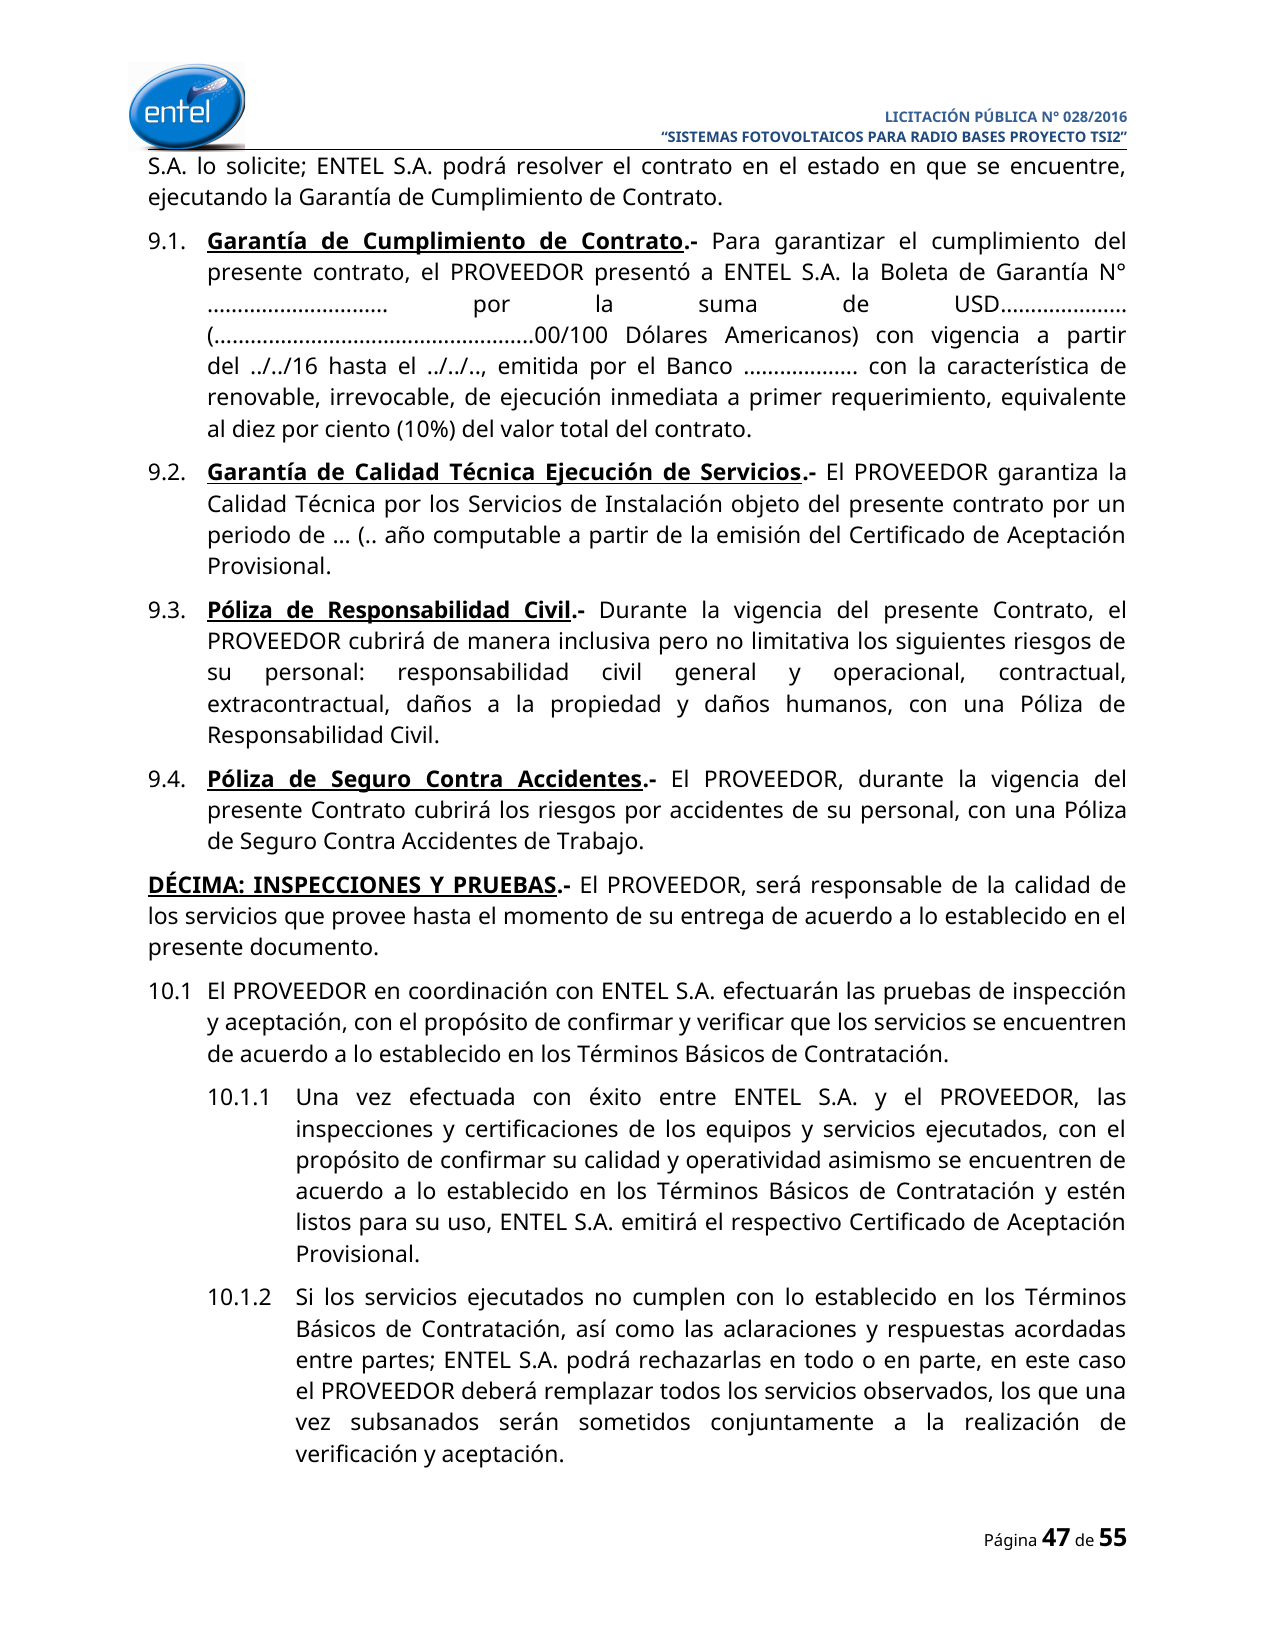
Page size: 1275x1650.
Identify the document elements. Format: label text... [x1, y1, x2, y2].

text 10.1 El PROVEEDOR en coordinación con ENTEL S.A. efectuarán las pruebas de inspección y aceptación, con el propósito de confirmar y verificar que los servicios se encuentren de acuerdo a lo establecido en los Términos Básicos de Contratación. [148, 975, 1127, 1069]
list Garantía de Calidad Técnica Ejecución de Servicios.- El PROVEEDOR garantiza la Calidad Técnica por los Servicios de Instalación objeto del presente contrato por un periodo de … (.. año computable a partir de la emisión del Certificado de Aceptación Provisional. [148, 456, 1127, 581]
text 10.1.1 Una vez efectuada con éxito entre ENTEL S.A. y el PROVEEDOR, las inspecciones y certificaciones de los equipos y servicios ejecutados, con el propósito de confirmar su calidad y operatividad asimismo se encuentren de acuerdo a lo establecido en los Términos Básicos de Contratación y estén listos para su uso, ENTEL S.A. emitirá el respectivo Certificado de Aceptación Provisional. [207, 1081, 1127, 1269]
picture [128, 62, 246, 152]
text 10.1.2 Si los servicios ejecutados no cumplen con lo establecido en los Términos Básicos de Contratación, así como las aclaraciones y respuestas acordadas entre partes; ENTEL S.A. podrá rechazarlas en todo o en parte, en este caso el PROVEEDOR deberá remplazar todos los servicios observados, los que una vez subsanados serán sometidos conjuntamente a la realización de verificación y aceptación. [207, 1281, 1127, 1469]
list Póliza de Responsabilidad Civil.- Durante la vigencia del presente Contrato, el PROVEEDOR cubrirá de manera inclusiva pero no limitativa los siguientes riesgos de su personal: responsabilidad civil general y operacional, contractual, extracontractual, daños a la propiedad y daños humanos, con una Póliza de Responsabilidad Civil. [148, 594, 1127, 750]
list Póliza de Seguro Contra Accidentes.- El PROVEEDOR, durante la vigencia del presente Contrato cubrirá los riesgos por accidentes de su personal, con una Póliza de Seguro Contra Accidentes de Trabajo. [148, 763, 1127, 856]
text DÉCIMA: INSPECCIONES Y PRUEBAS.- El PROVEEDOR, será responsable de la calidad de los servicios que provee hasta el momento de su entrega de acuerdo a lo establecido en el presente documento. [148, 869, 1127, 963]
list Garantía de Cumplimiento de Contrato.- Para garantizar el cumplimiento del presente contrato, el PROVEEDOR presentó a ENTEL S.A. la Boleta de Garantía N° ………………………… por la suma de USD………………… (……………………………………………..00/100 Dólares Americanos) con vigencia a partir del ../../16 hasta el ../../.., emitida por el Banco ………………. con la característica de renovable, irrevocable, de ejecución inmediata a primer requerimiento, equivalente al diez por ciento (10%) del valor total del contrato. [148, 225, 1127, 444]
